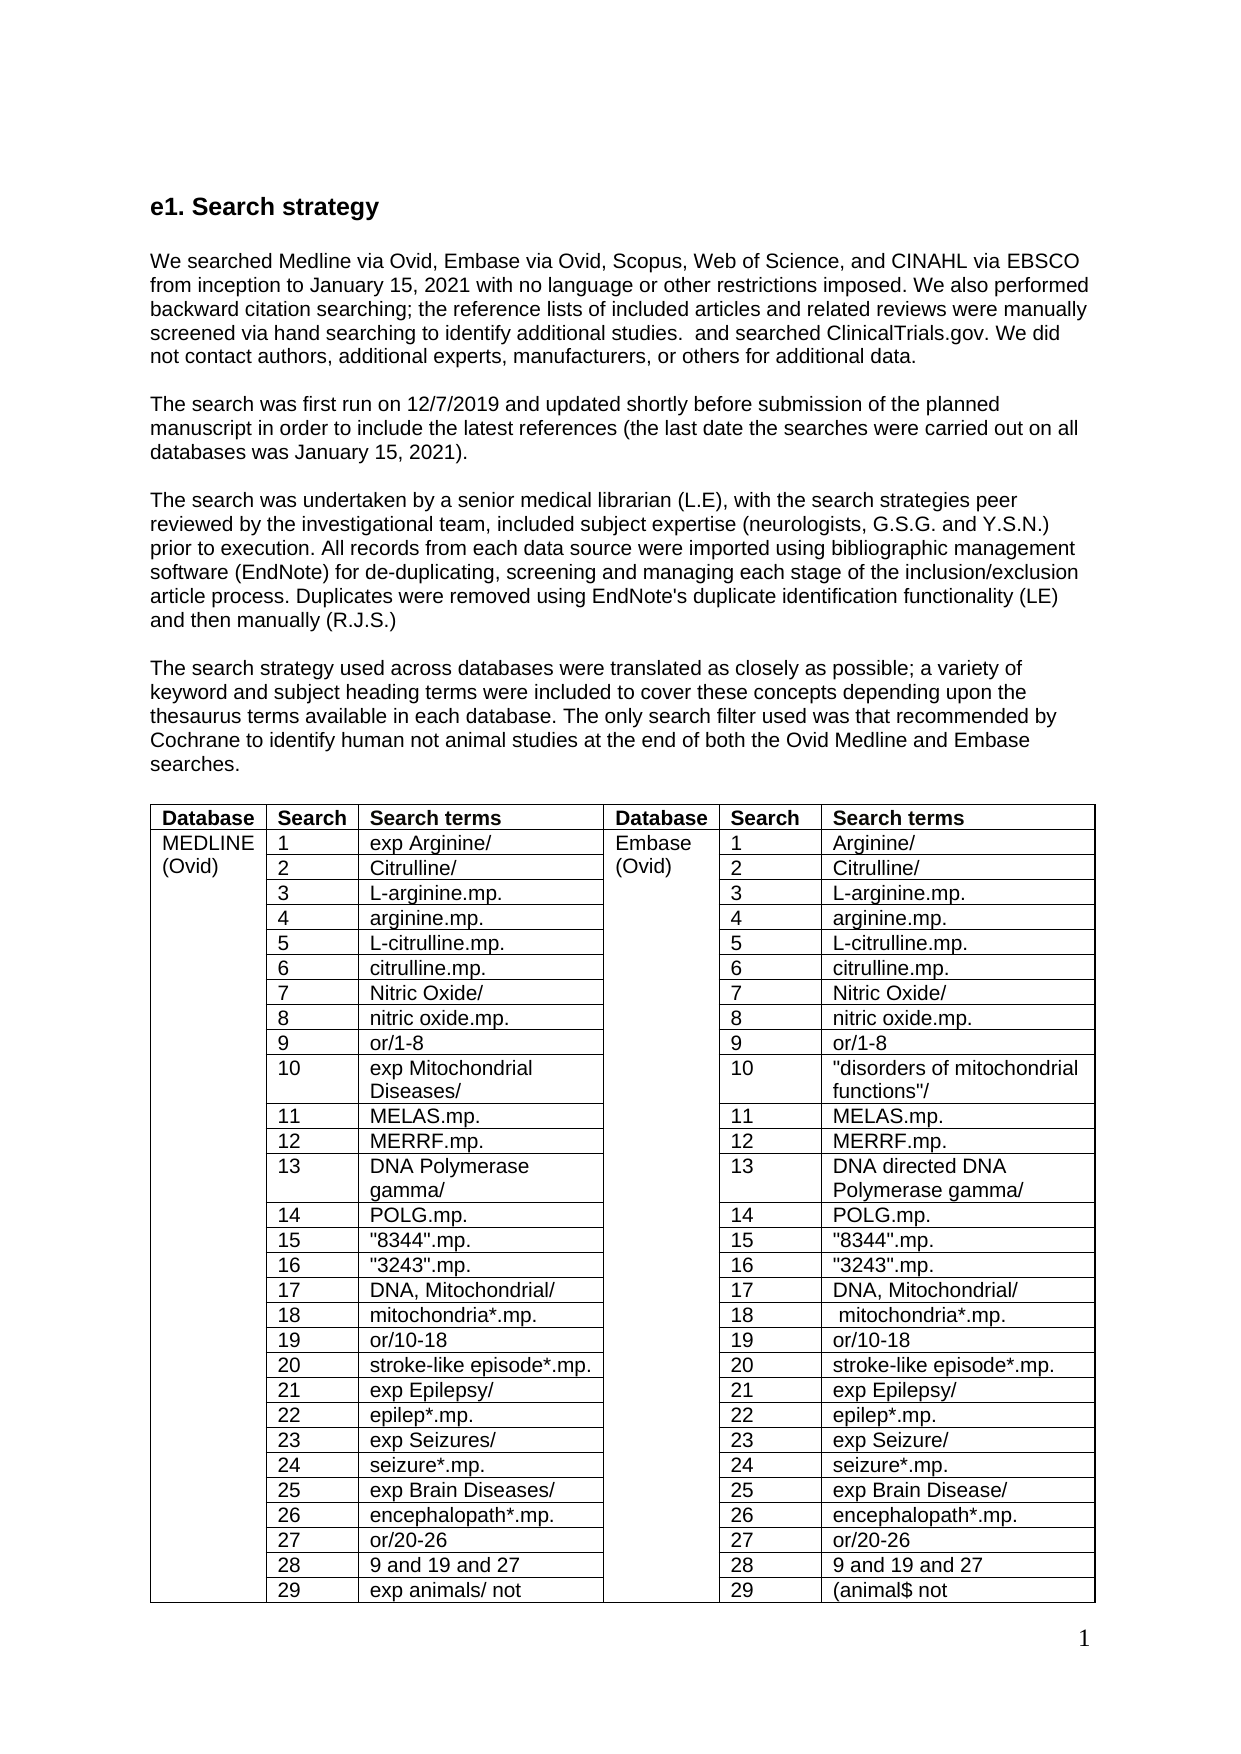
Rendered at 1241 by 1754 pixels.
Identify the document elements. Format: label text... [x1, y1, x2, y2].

table_cell encephalopath*.mp. [359, 1503, 603, 1527]
table_cell 2 [267, 855, 358, 879]
table_cell 20 [267, 1353, 358, 1377]
table_cell 21 [267, 1378, 358, 1402]
table_header Search [267, 805, 358, 829]
table_cell mitochondria*.mp. [822, 1303, 1094, 1327]
table_cell or/1-8 [359, 1030, 603, 1054]
table_cell 23 [720, 1428, 821, 1452]
table_cell Citrulline/ [359, 855, 603, 879]
table_cell 27 [267, 1528, 358, 1552]
table_cell MEDLINE (Ovid) [151, 830, 266, 1602]
table_cell 3 [267, 880, 358, 904]
table_cell exp Brain Diseases/ [359, 1478, 603, 1502]
table_cell exp Seizures/ [359, 1428, 603, 1452]
table_cell or/20-26 [359, 1528, 603, 1552]
table_cell stroke-like episode*.mp. [359, 1353, 603, 1377]
table_cell 4 [267, 905, 358, 929]
table_cell 23 [267, 1428, 358, 1452]
table_cell citrulline.mp. [822, 955, 1094, 979]
table_cell DNA Polymerase gamma/ [359, 1154, 603, 1202]
table_cell L-citrulline.mp. [822, 930, 1094, 954]
table_cell 13 [267, 1154, 358, 1202]
table_cell exp Epilepsy/ [359, 1378, 603, 1402]
table_cell Nitric Oxide/ [822, 980, 1094, 1004]
table_cell exp Brain Disease/ [822, 1478, 1094, 1502]
table_cell 25 [267, 1478, 358, 1502]
table_cell 2 [720, 855, 821, 879]
table_cell 18 [720, 1303, 821, 1327]
table_cell 6 [267, 955, 358, 979]
table_cell nitric oxide.mp. [822, 1005, 1094, 1029]
table_cell 24 [720, 1453, 821, 1477]
table_header Search terms [822, 805, 1094, 829]
table_cell 28 [720, 1553, 821, 1577]
table_cell 19 [720, 1328, 821, 1352]
table_cell L-citrulline.mp. [359, 930, 603, 954]
table_cell 4 [720, 905, 821, 929]
table_cell 1 [267, 830, 358, 854]
table_cell Nitric Oxide/ [359, 980, 603, 1004]
table_cell 8 [267, 1005, 358, 1029]
table_cell 9 and 19 and 27 [822, 1553, 1094, 1577]
table_cell epilep*.mp. [359, 1403, 603, 1427]
text The search was undertaken by a senior medical librarian (L.E), with the search strategies peer reviewed by the investigational team, included subject expertise (neurologists, G.S.G. and Y.S.N.) prior to execution. All records from each data source were imported using bibliographic management software (EndNote) for de-duplicating, screening and managing each stage of the inclusion/exclusion article process. Duplicates were removed using EndNote's duplicate identification functionality (LE) and then manually (R.J.S.) [150, 488, 1090, 632]
table_cell 12 [267, 1129, 358, 1153]
table_cell or/1-8 [822, 1030, 1094, 1054]
table_cell 24 [267, 1453, 358, 1477]
table_cell exp Epilepsy/ [822, 1378, 1094, 1402]
table_cell 6 [720, 955, 821, 979]
table_cell 28 [267, 1553, 358, 1577]
table_cell 5 [720, 930, 821, 954]
table_cell 29 [720, 1578, 821, 1602]
table_cell epilep*.mp. [822, 1403, 1094, 1427]
text The search strategy used across databases were translated as closely as possible; a variety of keyword and subject heading terms were included to cover these concepts depending upon the thesaurus terms available in each database. The only search filter used was that recommended by Cochrane to identify human not animal studies at the end of both the Ovid Medline and Embase searches. [150, 656, 1090, 776]
table_cell DNA, Mitochondrial/ [359, 1278, 603, 1302]
table_cell 26 [720, 1503, 821, 1527]
table_cell POLG.mp. [822, 1203, 1094, 1227]
table_cell 10 [720, 1055, 821, 1103]
table_cell or/10-18 [822, 1328, 1094, 1352]
table_cell arginine.mp. [359, 905, 603, 929]
table_cell 9 and 19 and 27 [359, 1553, 603, 1577]
table_cell "8344".mp. [359, 1228, 603, 1252]
table_cell "3243".mp. [822, 1253, 1094, 1277]
table_cell MELAS.mp. [822, 1104, 1094, 1128]
table_cell 26 [267, 1503, 358, 1527]
table_header Database [604, 805, 719, 829]
table_header Search [720, 805, 821, 829]
table_cell 29 [267, 1578, 358, 1602]
table_cell citrulline.mp. [359, 955, 603, 979]
table_cell 1 [720, 830, 821, 854]
table_cell 10 [267, 1055, 358, 1103]
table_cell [822, 1578, 1094, 1602]
table_cell 20 [720, 1353, 821, 1377]
table_cell MELAS.mp. [359, 1104, 603, 1128]
table_cell 5 [267, 930, 358, 954]
table_cell L-arginine.mp. [822, 880, 1094, 904]
table_cell POLG.mp. [359, 1203, 603, 1227]
table_cell or/10-18 [359, 1328, 603, 1352]
table_cell or/20-26 [822, 1528, 1094, 1552]
table_cell 18 [267, 1303, 358, 1327]
table_cell 11 [267, 1104, 358, 1128]
table_cell 17 [720, 1278, 821, 1302]
table_header Database [151, 805, 266, 829]
table_cell exp Mitochondrial Diseases/ [359, 1055, 603, 1103]
table_cell nitric oxide.mp. [359, 1005, 603, 1029]
table_header Search terms [359, 805, 603, 829]
table_cell DNA, Mitochondrial/ [822, 1278, 1094, 1302]
table_cell 19 [267, 1328, 358, 1352]
table_cell 25 [720, 1478, 821, 1502]
table_cell 14 [267, 1203, 358, 1227]
table_cell 15 [720, 1228, 821, 1252]
table_cell DNA directed DNA Polymerase gamma/ [822, 1154, 1094, 1202]
table_cell exp Seizure/ [822, 1428, 1094, 1452]
table_cell 7 [267, 980, 358, 1004]
table_cell 27 [720, 1528, 821, 1552]
table_cell Citrulline/ [822, 855, 1094, 879]
table_cell 9 [720, 1030, 821, 1054]
table_cell 21 [720, 1378, 821, 1402]
table_cell "disorders of mitochondrial functions"/ [822, 1055, 1094, 1103]
table_cell 22 [720, 1403, 821, 1427]
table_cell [359, 1578, 603, 1602]
table_cell 9 [267, 1030, 358, 1054]
table_cell Arginine/ [822, 830, 1094, 854]
table_cell MERRF.mp. [359, 1129, 603, 1153]
table_cell 8 [720, 1005, 821, 1029]
table_cell seizure*.mp. [359, 1453, 603, 1477]
subtitle e1. Search strategy [150, 192, 1090, 220]
table_cell "8344".mp. [822, 1228, 1094, 1252]
table_cell 7 [720, 980, 821, 1004]
table_cell 14 [720, 1203, 821, 1227]
table_cell 3 [720, 880, 821, 904]
table_cell encephalopath*.mp. [822, 1503, 1094, 1527]
table_cell "3243".mp. [359, 1253, 603, 1277]
table_cell 11 [720, 1104, 821, 1128]
table_cell L-arginine.mp. [359, 880, 603, 904]
table_cell 17 [267, 1278, 358, 1302]
table_cell exp Arginine/ [359, 830, 603, 854]
table_cell 15 [267, 1228, 358, 1252]
text The search was first run on 12/7/2019 and updated shortly before submission of the planned manuscript in order to include the latest references (the last date the searches were carried out on all databases was January 15, 2021). [150, 392, 1090, 464]
table_cell 13 [720, 1154, 821, 1202]
table_cell 16 [720, 1253, 821, 1277]
table_cell 22 [267, 1403, 358, 1427]
table_cell seizure*.mp. [822, 1453, 1094, 1477]
table_cell arginine.mp. [822, 905, 1094, 929]
table_cell 12 [720, 1129, 821, 1153]
table_cell 16 [267, 1253, 358, 1277]
text We searched Medline via Ovid, Embase via Ovid, Scopus, Web of Science, and CINAHL via EBSCO from inception to January 15, 2021 with no language or other restrictions imposed. We also performed backward citation searching; the reference lists of included articles and related reviews were manually screened via hand searching to identify additional studies. and searched ClinicalTrials.gov. We did not contact authors, additional experts, manufacturers, or others for additional data. [150, 248, 1090, 368]
table_cell Embase (Ovid) [604, 830, 719, 1602]
table_cell mitochondria*.mp. [359, 1303, 603, 1327]
table_cell MERRF.mp. [822, 1129, 1094, 1153]
table_cell stroke-like episode*.mp. [822, 1353, 1094, 1377]
